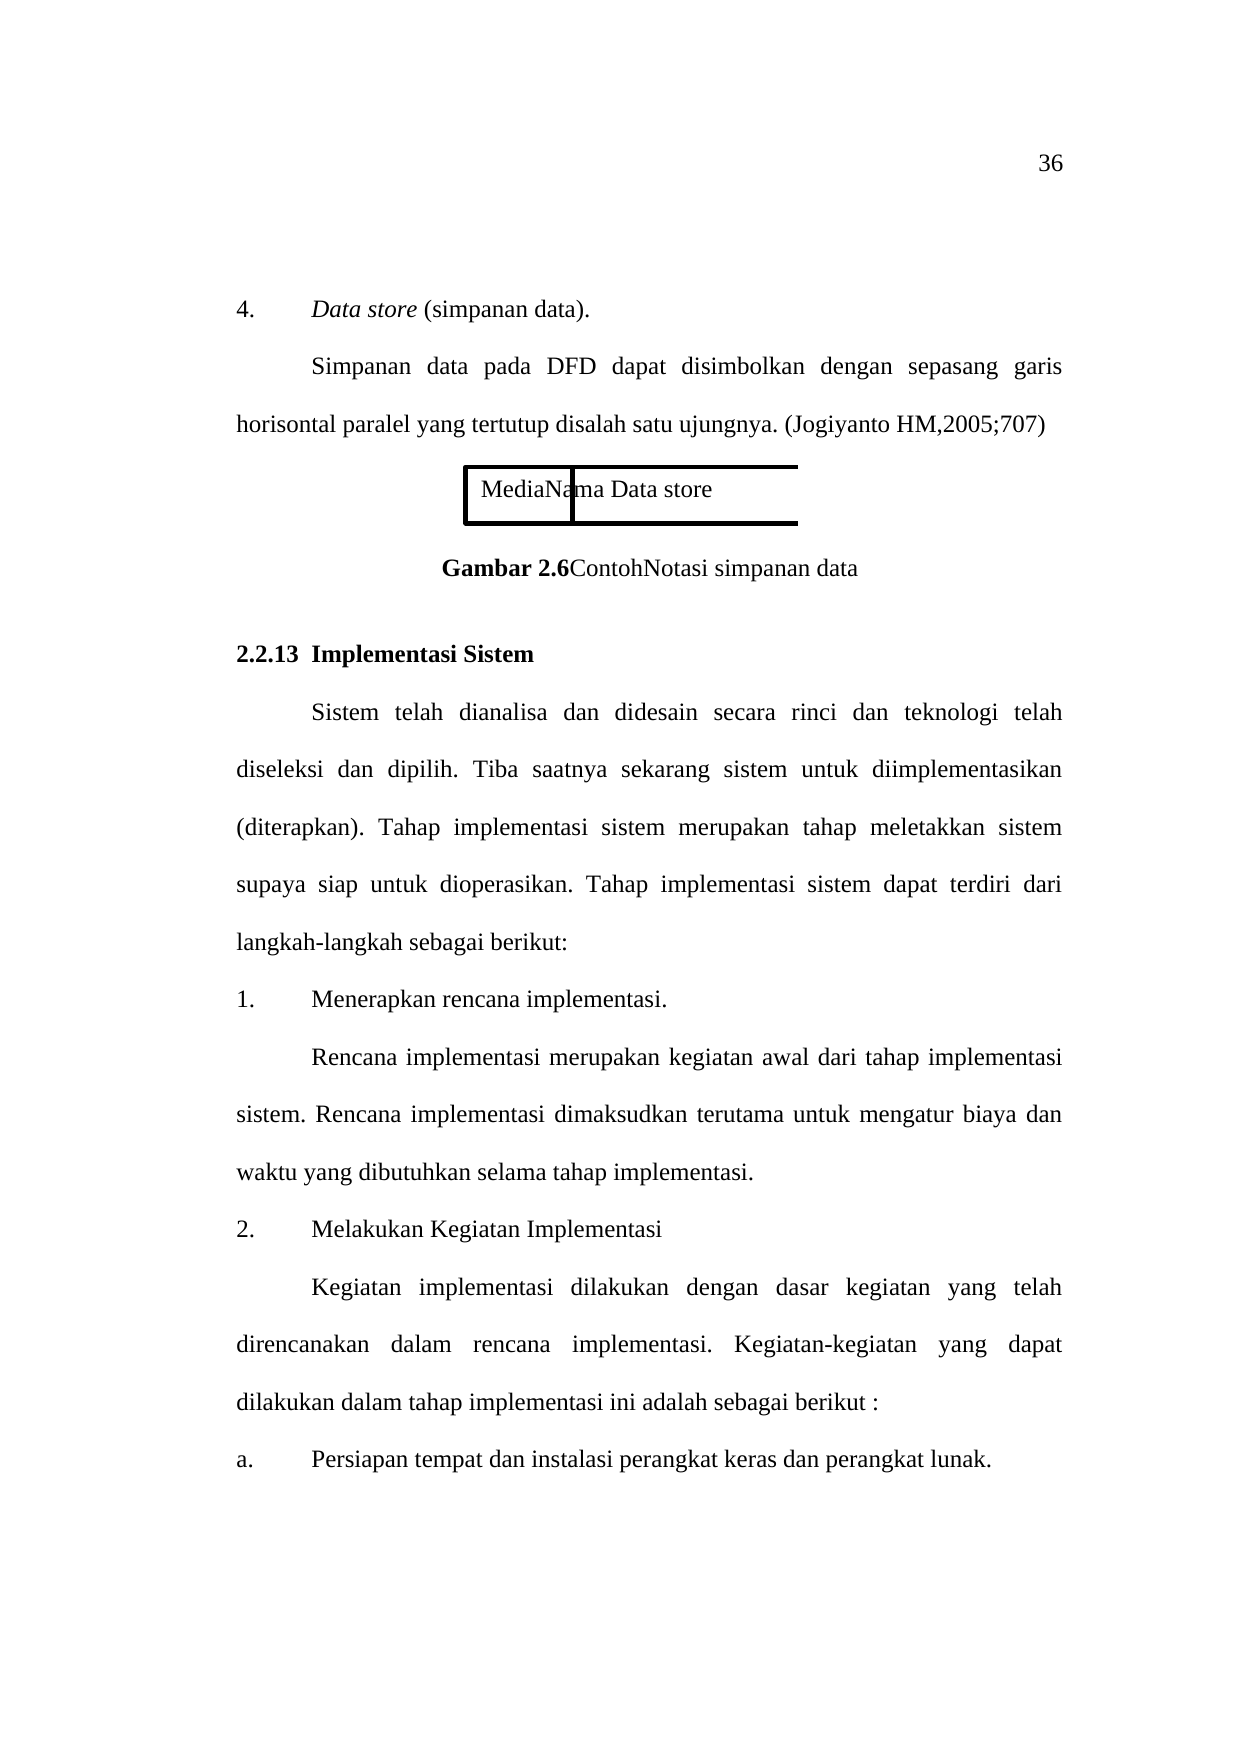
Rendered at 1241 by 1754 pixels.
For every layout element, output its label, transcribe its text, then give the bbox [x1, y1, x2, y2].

list Melakukan Kegiatan Implementasi [236, 1214, 1063, 1243]
list Persiapan tempat dan instalasi perangkat keras dan perangkat lunak. [236, 1444, 1063, 1473]
text Rencana implementasi merupakan kegiatan awal dari tahap implementasi sistem. Rencana implementasi dimaksudkan terutama untuk mengatur biaya dan waktu yang dibutuhkan selama tahap implementasi. [236, 1042, 1063, 1185]
text Gambar 2.6ContohNotasi simpanan data [236, 553, 1063, 582]
list Menerapkan rencana implementasi. [236, 984, 1063, 1013]
list Implementasi Sistem [236, 639, 1063, 668]
text Kegiatan implementasi dilakukan dengan dasar kegiatan yang telah direncanakan dalam rencana implementasi. Kegiatan-kegiatan yang dapat dilakukan dalam tahap implementasi ini adalah sebagai berikut : [236, 1272, 1063, 1415]
list Data store (simpanan data). [236, 294, 1063, 322]
text Sistem telah dianalisa dan didesain secara rinci dan teknologi telah diseleksi dan dipilih. Tiba saatnya sekarang sistem untuk diimplementasikan (diterapkan). Tahap implementasi sistem merupakan tahap meletakkan sistem supaya siap untuk dioperasikan. Tahap implementasi sistem dapat terdiri dari langkah-langkah sebagai berikut: [236, 697, 1063, 955]
text Simpanan data pada DFD dapat disimbolkan dengan sepasang garis horisontal paralel yang tertutup disalah satu ujungnya. (Jogiyanto HM,2005;707) [236, 351, 1063, 437]
